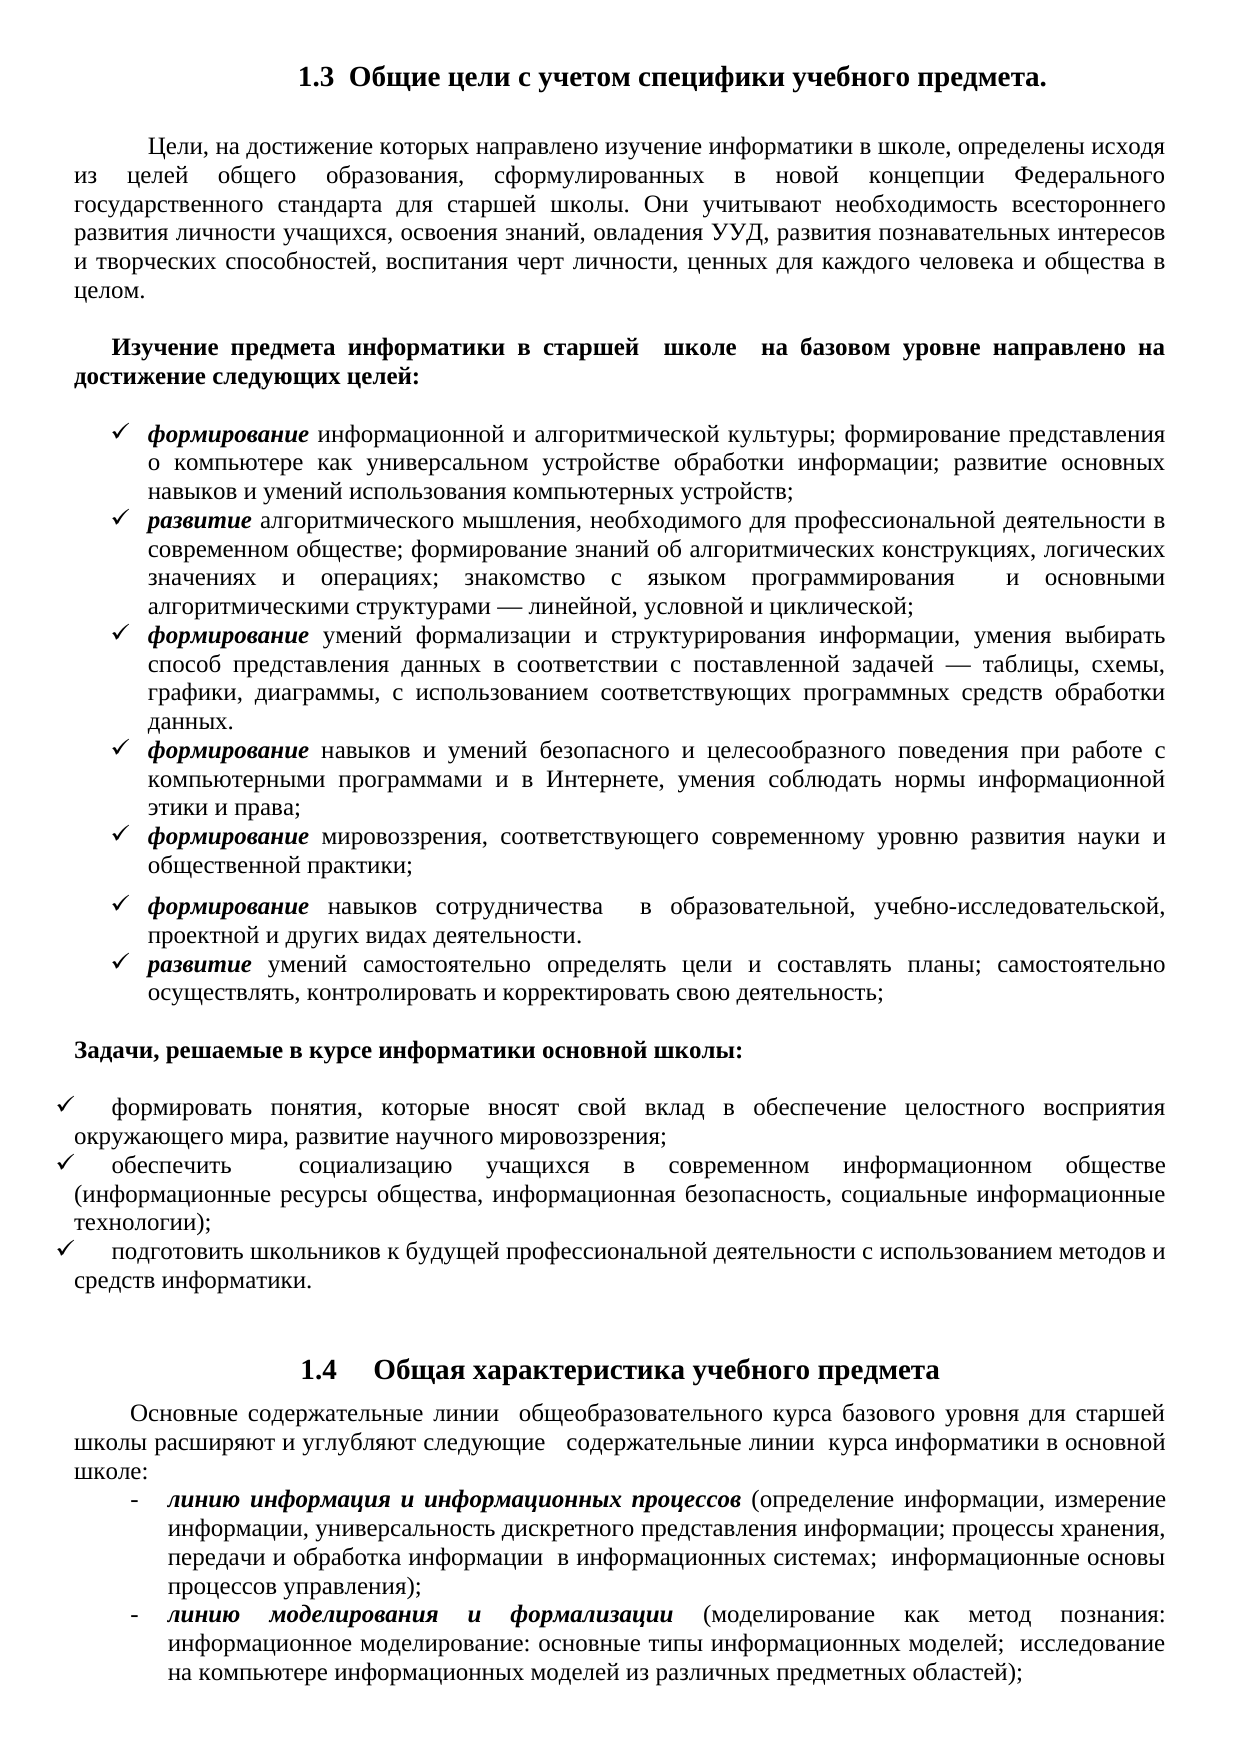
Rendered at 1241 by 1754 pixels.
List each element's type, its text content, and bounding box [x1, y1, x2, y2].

list развитие умений самостоятельно определять цели и составлять планы; самостоятельно осуществлять, контролировать и корректировать свою деятельность; [110, 1026, 1166, 1083]
text Изучение предмета информатики в старшей школе на базовом уровне направлено на достижение следующих целей: [74, 409, 1166, 467]
list подготовить школьников к будущей профессиональной деятельности с использованием методов и средств информатики. [55, 1313, 1166, 1371]
list формирование навыков сотрудничества в образовательной, учебно-исследовательской, проектной и других видах деятельности. [110, 968, 1166, 1026]
list 1.3 Общие цели с учетом специфики учебного предмета. [298, 136, 1166, 170]
text Задачи, решаемые в курсе информатики основной школы: [74, 1112, 1166, 1141]
text Основные содержательные линии общеобразовательного курса базового уровня для старшей школы расширяют и углубляют следующие содержательные линии курса информатики в основной школе: [74, 1475, 1166, 1562]
text 1.4 Общая характеристика учебного предмета [74, 1429, 1166, 1463]
list формирование навыков и умений безопасного и целесообразного поведения при работе с компьютерными программами и в Интернете, умения соблюдать нормы информационной этики и права; [110, 812, 1166, 898]
list формировать понятия, которые вносят свой вклад в обеспечение целостного восприятия окружающего мира, развитие научного мировоззрения; [55, 1169, 1166, 1227]
list линию информация и информационных процессов (определение информации, измерение информации, универсальность дискретного представления информации; процессы хранения, передачи и обработка информации в информационных системах; информационные основы процессов управления); [130, 1562, 1166, 1677]
list развитие алгоритмического мышления, необходимого для профессиональной деятельности в современном обществе; формирование знаний об алгоритмических конструкциях, логических значениях и операциях; знакомство с языком программирования и основными алгоритмическими структурами — линейной, условной и циклической; [110, 582, 1166, 697]
list формирование информационной и алгоритмической культуры; формирование представления о компьютере как универсальном устройстве обработки информации; развитие основных навыков и умений использования компьютерных устройств; [110, 496, 1166, 582]
list формирование умений формализации и структурирования информации, умения выбирать способ представления данных в соответствии с поставленной задачей — таблицы, схемы, графики, диаграммы, с использованием соответствующих программных средств обработки данных. [110, 697, 1166, 812]
list обеспечить социализацию учащихся в современном информационном обществе (информационные ресурсы общества, информационная безопасность, социальные информационные технологии); [55, 1227, 1166, 1313]
list формирование мировоззрения, соответствующего современному уровню развития науки и общественной практики; [110, 898, 1166, 956]
text Цели, на достижение которых направлено изучение информатики в школе, определены исходя из целей общего образования, сформулированных в новой концепции Федерального государственного стандарта для старшей школы. Они учитывают необходимость всестороннего развития личности учащихся, освоения знаний, овладения УУД, развития познавательных интересов и творческих способностей, воспитания черт личности, ценных для каждого человека и общества в целом. [74, 208, 1166, 381]
